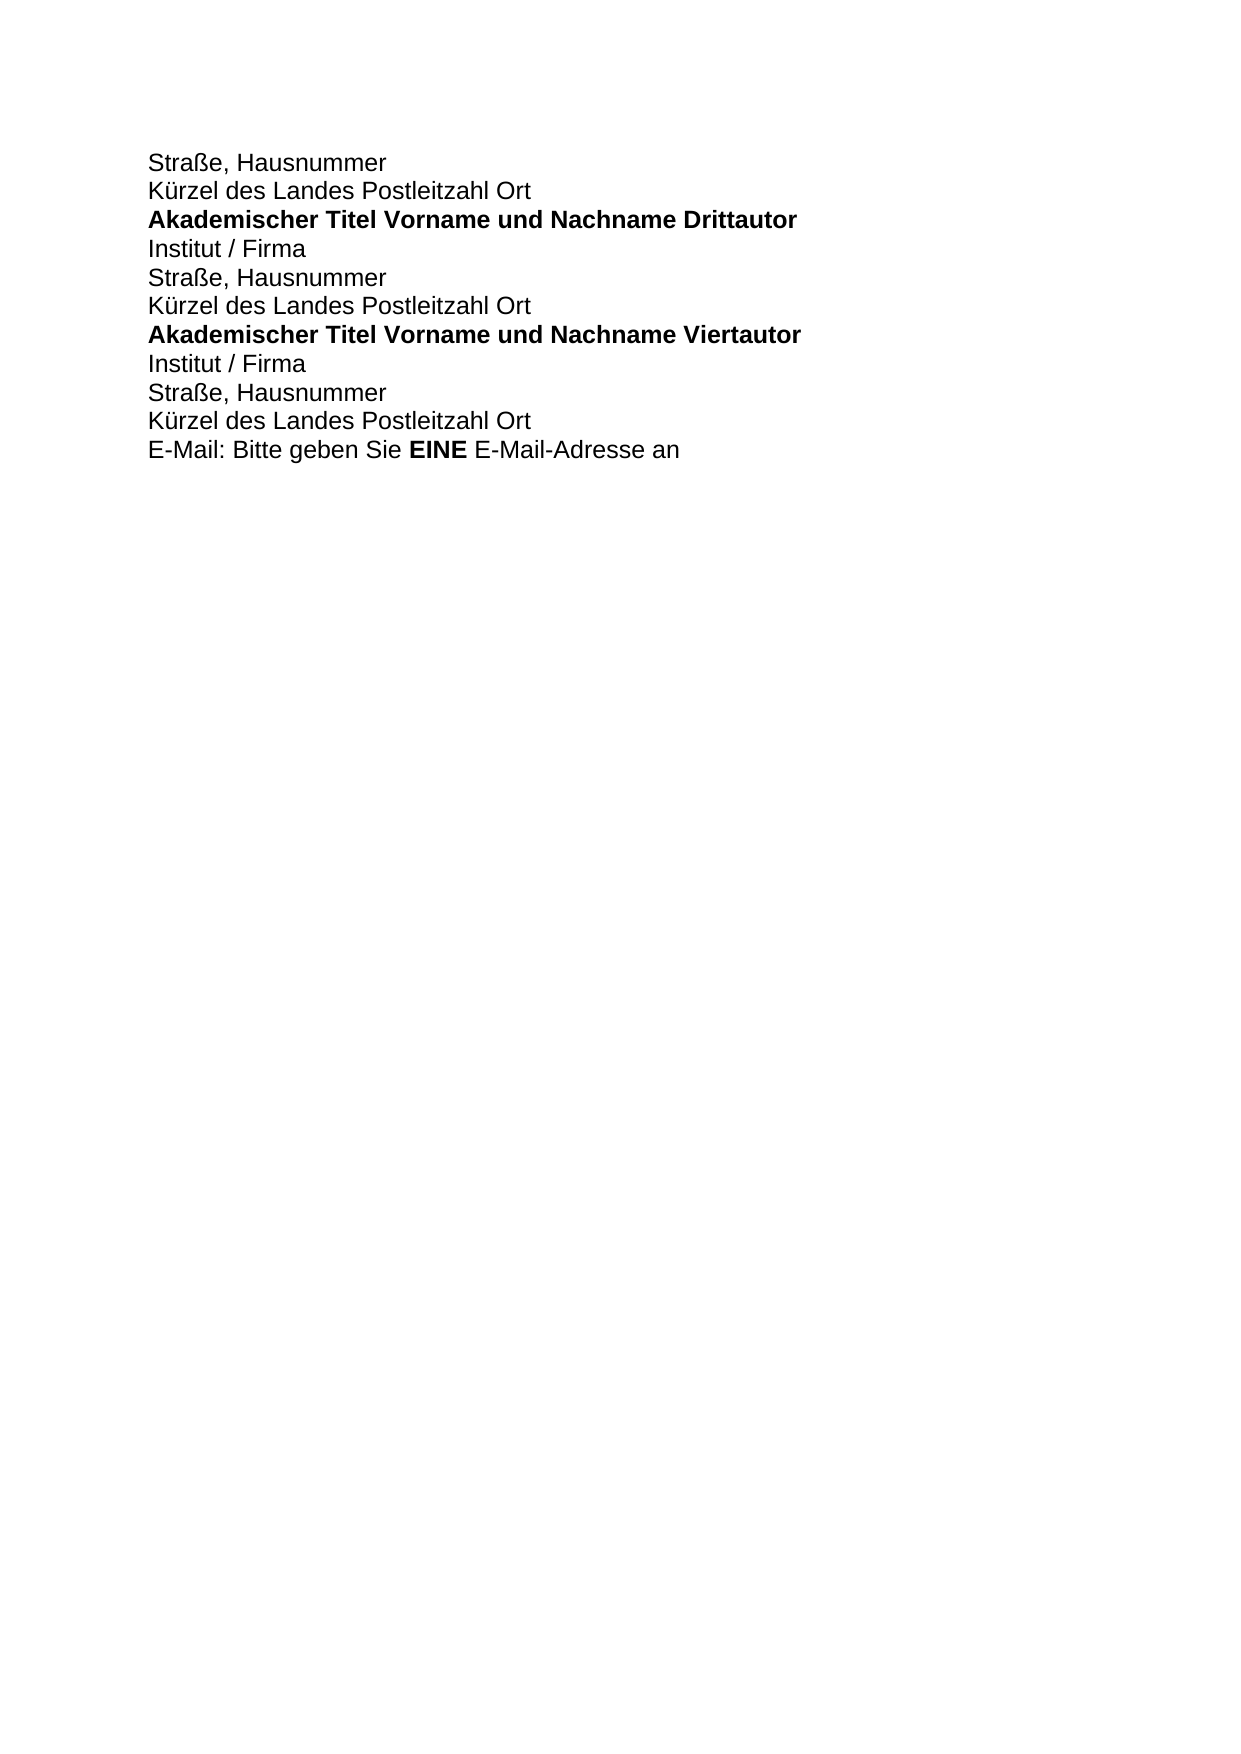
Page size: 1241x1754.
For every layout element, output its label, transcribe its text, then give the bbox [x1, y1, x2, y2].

text Straße, Hausnummer [148, 263, 1093, 291]
text E-Mail: Bitte geben Sie EINE E-Mail-Adresse an [148, 435, 1093, 464]
text Straße, Hausnummer [148, 148, 1093, 176]
text Akademischer Titel Vorname und Nachname Viertautor [148, 320, 1093, 349]
text Institut / Firma [148, 349, 1093, 378]
text Straße, Hausnummer [148, 378, 1093, 406]
text Kürzel des Landes Postleitzahl Ort [148, 406, 1093, 435]
text Institut / Firma [148, 234, 1093, 263]
text Kürzel des Landes Postleitzahl Ort [148, 176, 1093, 205]
text Kürzel des Landes Postleitzahl Ort [148, 291, 1093, 320]
text Akademischer Titel Vorname und Nachname Drittautor [148, 205, 1093, 234]
